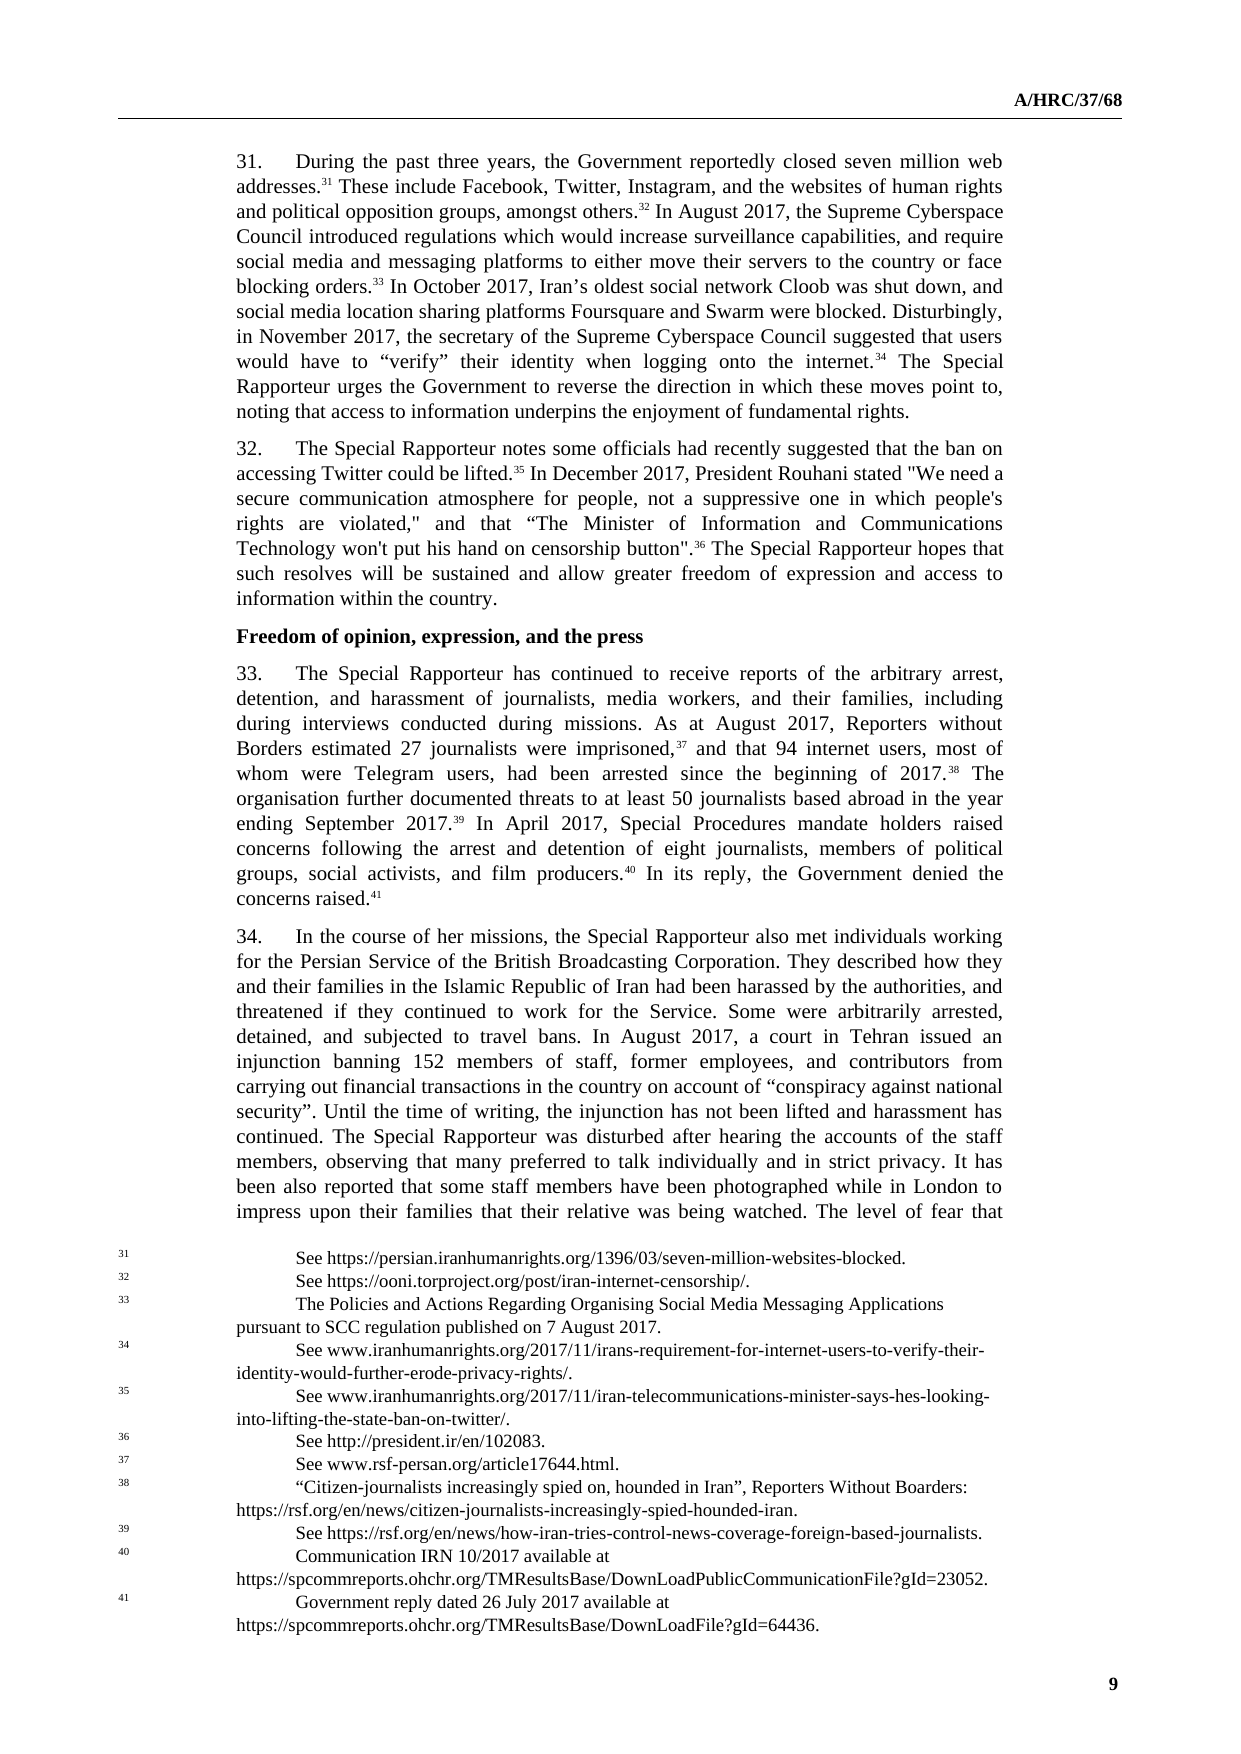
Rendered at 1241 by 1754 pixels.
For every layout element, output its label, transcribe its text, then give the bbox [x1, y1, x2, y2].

text 32. The Special Rapporteur notes some officials had recently suggested that the ban on accessing Twitter could be lifted. In December 2017, President Rouhani stated "We need a secure communication atmosphere for people, not a suppressive one in which people's rights are violated," and that “The Minister of Information and Communications Technology won't put his hand on censorship button". The Special Rapporteur hopes that such resolves will be sustained and allow greater freedom of expression and access to information within the country. [236, 435, 1004, 610]
text 33. The Special Rapporteur has continued to receive reports of the arbitrary arrest, detention, and harassment of journalists, media workers, and their families, including during interviews conducted during missions. As at August 2017, Reporters without Borders estimated 27 journalists were imprisoned, and that 94 internet users, most of whom were Telegram users, had been arrested since the beginning of 2017. The organisation further documented threats to at least 50 journalists based abroad in the year ending September 2017. In April 2017, Special Procedures mandate holders raised concerns following the arrest and detention of eight journalists, members of political groups, social activists, and film producers. In its reply, the Government denied the concerns raised. [236, 660, 1004, 910]
text 34. In the course of her missions, the Special Rapporteur also met individuals working for the Persian Service of the British Broadcasting Corporation. They described how they and their families in the Islamic Republic of Iran had been harassed by the authorities, and threatened if they continued to work for the Service. Some were arbitrarily arrested, detained, and subjected to travel bans. In August 2017, a court in Tehran issued an injunction banning 152 members of staff, former employees, and contributors from carrying out financial transactions in the country on account of “conspiracy against national security”. Until the time of writing, the injunction has not been lifted and harassment has continued. The Special Rapporteur was disturbed after hearing the accounts of the staff members, observing that many preferred to talk individually and in strict privacy. It has been also reported that some staff members have been photographed while in London to impress upon their families that their relative was being watched. The level of fear that Iranians have whether inside the country or outside of it can be illustrated by the fact that the staff members have endured such intimidation for over twelve months. In October 2017, Special Procedure mandate holders issued a statement calling upon the Islamic Republic of Iran to cease all legal action against the staff and their families, and to cease the use of repressive legislation against independent journalism. [236, 923, 1004, 1223]
text Freedom of opinion, expression, and the press [236, 623, 1004, 648]
text 31. During the past three years, the Government reportedly closed seven million web addresses. These include Facebook, Twitter, Instagram, and the websites of human rights and political opposition groups, amongst others. In August 2017, the Supreme Cyberspace Council introduced regulations which would increase surveillance capabilities, and require social media and messaging platforms to either move their servers to the country or face blocking orders. In October 2017, Iran’s oldest social network Cloob was shut down, and social media location sharing platforms Foursquare and Swarm were blocked. Disturbingly, in November 2017, the secretary of the Supreme Cyberspace Council suggested that users would have to “verify” their identity when logging onto the internet. The Special Rapporteur urges the Government to reverse the direction in which these moves point to, noting that access to information underpins the enjoyment of fundamental rights. [236, 148, 1004, 423]
